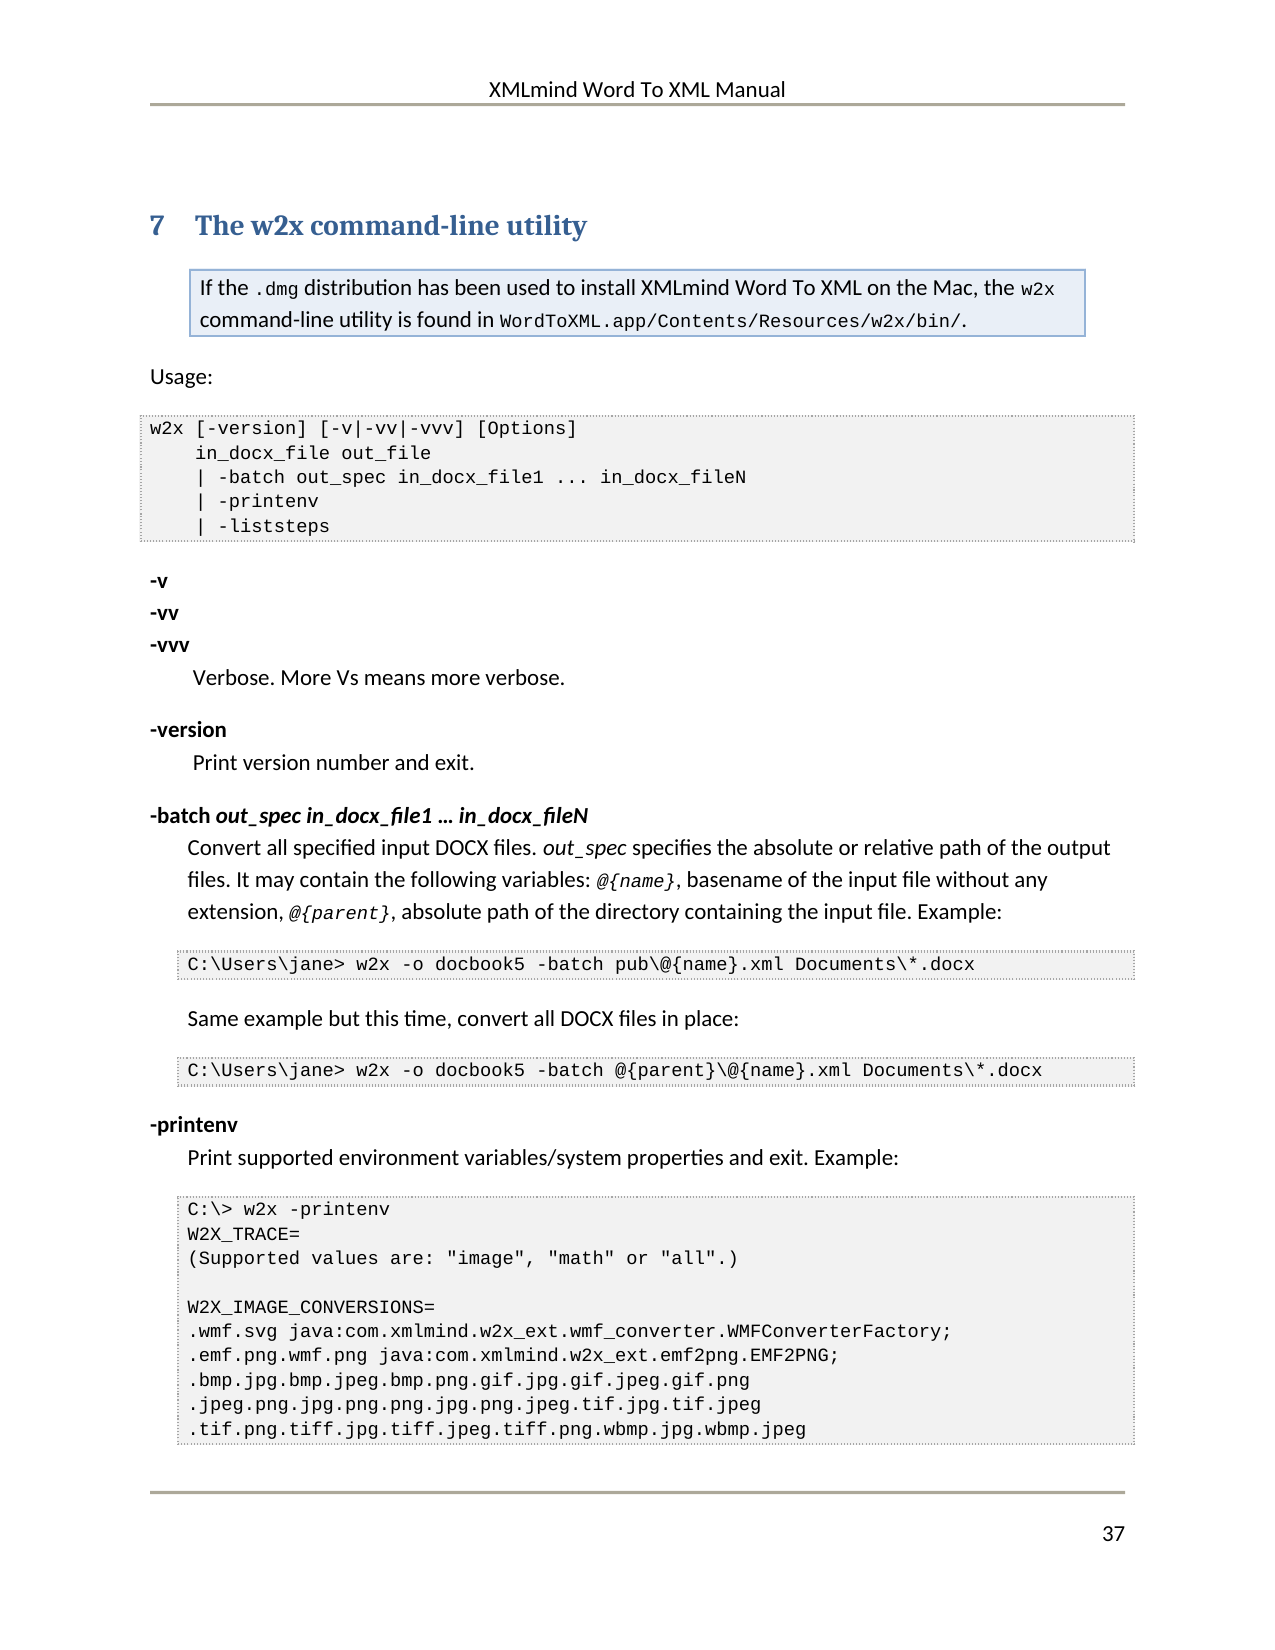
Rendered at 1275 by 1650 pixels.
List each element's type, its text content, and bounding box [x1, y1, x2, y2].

text -v [150, 566, 1125, 594]
text -printenv [150, 1111, 1125, 1138]
text -batch out_spec in_docx_file1 … in_docx_fileN [150, 801, 1125, 829]
text W2X_IMAGE_CONVERSIONS= [177, 1293, 1135, 1318]
text .wmf.svg java:com.xmlmind.w2x_ext.wmf_converter.WMFConverterFactory; [177, 1318, 1135, 1342]
text .bmp.jpg.bmp.jpeg.bmp.png.gif.jpg.gif.jpeg.gif.png [177, 1366, 1135, 1391]
text Verbose. More Vs means more verbose. [187, 663, 1125, 691]
subtitle The w2x command-line utility [150, 209, 1125, 243]
list w2x [-version] [-v|-vv|-vvv] [Options] [139, 415, 1135, 439]
text If the .dmg distribution has been used to install XMLmind Word To XML on the Mac, the w2x command-line utility is found in WordToXML.app/Contents/Resources/w2x/bin/. [191, 271, 1084, 335]
text .emf.png.wmf.png java:com.xmlmind.w2x_ext.emf2png.EMF2PNG; [177, 1342, 1135, 1366]
text -vv [150, 598, 1125, 626]
list | -liststeps [139, 512, 1135, 542]
list in_docx_file out_file [139, 439, 1135, 464]
text -vvv [150, 630, 1125, 658]
text Print version number and exit. [187, 748, 1125, 776]
text -version [150, 716, 1125, 744]
list | -batch out_spec in_docx_file1 ... in_docx_fileN [139, 464, 1135, 488]
text C:\> w2x -printenv [177, 1196, 1135, 1220]
text Convert all specified input DOCX files. out_spec specifies the absolute or relative path of the output files. It may contain the following variables: @{name}, basename of the input file without any extension, @{parent}, absolute path of the directory containing the input file. Example: [187, 833, 1125, 925]
text .jpeg.png.jpg.png.png.jpg.png.jpeg.tif.jpg.tif.jpeg [177, 1391, 1135, 1415]
text C:\Users\jane> w2x -o docbook5 -batch @{parent}\@{name}.xml Documents\*.docx [177, 1057, 1135, 1087]
text W2X_TRACE= [177, 1220, 1135, 1244]
text Print supported environment variables/system properties and exit. Example: [187, 1143, 1125, 1171]
text Usage: [150, 362, 1125, 390]
text (Supported values are: "image", "math" or "all".) [177, 1244, 1135, 1269]
text C:\Users\jane> w2x -o docbook5 -batch pub\@{name}.xml Documents\*.docx [177, 950, 1135, 980]
text .tif.png.tiff.jpg.tiff.jpeg.tiff.png.wbmp.jpg.wbmp.jpeg [177, 1415, 1135, 1445]
list | -printenv [139, 488, 1135, 512]
text Same example but this time, convert all DOCX files in place: [187, 1004, 1125, 1032]
